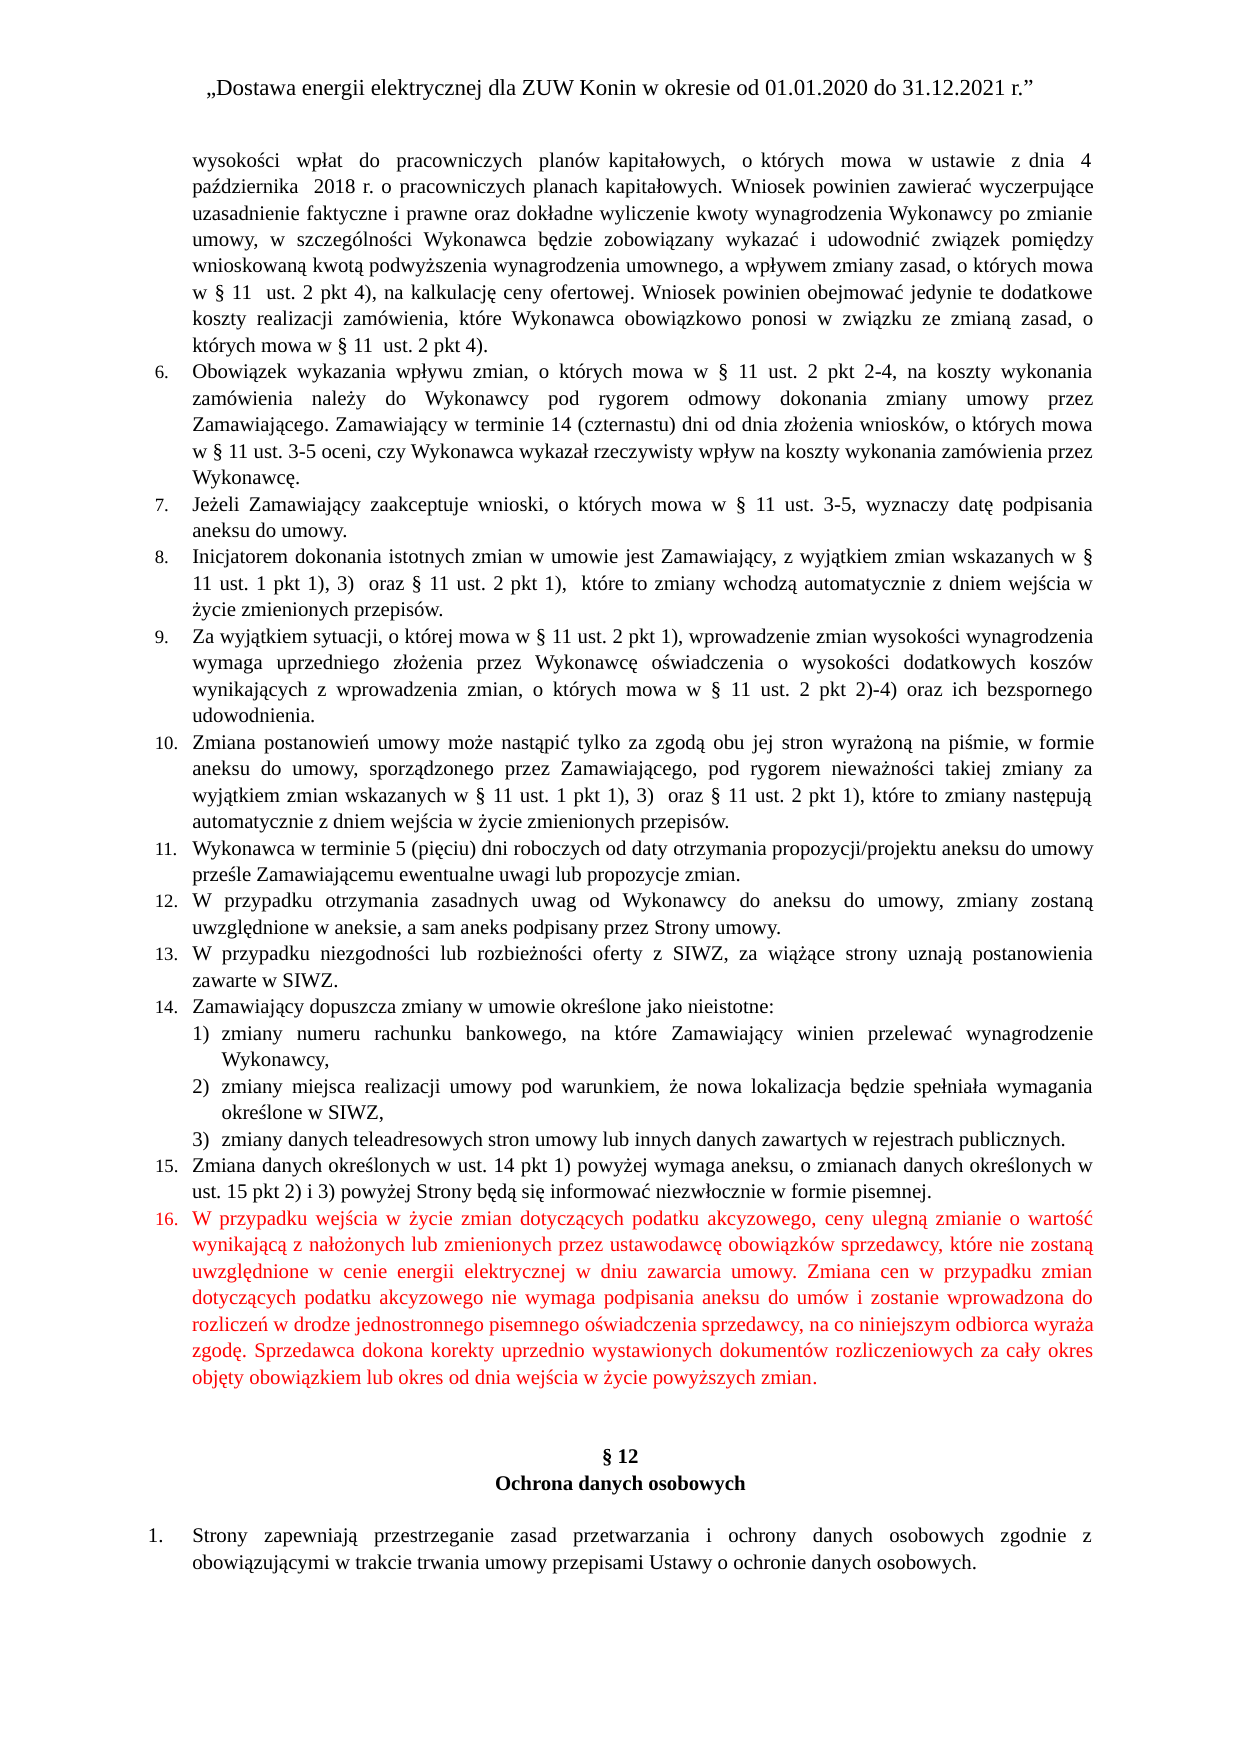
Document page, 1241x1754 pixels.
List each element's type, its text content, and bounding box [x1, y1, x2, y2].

list W przypadku otrzymania zasadnych uwag od Wykonawcy do aneksu do umowy, zmiany zostaną uwzględnione w aneksie, a sam aneks podpisany przez Strony umowy. [154, 888, 1094, 939]
list Jeżeli Zamawiający zaakceptuje wnioski, o których mowa w § 11 ust. 3-5, wyznaczy datę podpisania aneksu do umowy. [154, 492, 1094, 542]
list zmiany numeru rachunku bankowego, na które Zamawiający winien przelewać wynagrodzenie Wykonawcy, [192, 1021, 1094, 1071]
list Strony zapewniają przestrzeganie zasad przetwarzania i ochrony danych osobowych zgodnie z obowiązującymi w trakcie trwania umowy przepisami Ustawy o ochronie danych osobowych. [148, 1523, 1093, 1574]
list Zmiana postanowień umowy może nastąpić tylko za zgodą obu jej stron wyrażoną na piśmie, w formie aneksu do umowy, sporządzonego przez Zamawiającego, pod rygorem nieważności takiej zmiany za wyjątkiem zmian wskazanych w § 11 ust. 1 pkt 1), 3) oraz § 11 ust. 2 pkt 1), które to zmiany następują automatycznie z dniem wejścia w życie zmienionych przepisów. [154, 730, 1094, 833]
list W przypadku niezgodności lub rozbieżności oferty z SIWZ, za wiążące strony uznają postanowienia zawarte w SIWZ. [154, 941, 1094, 992]
list Za wyjątkiem sytuacji, o której mowa w § 11 ust. 2 pkt 1), wprowadzenie zmian wysokości wynagrodzenia wymaga uprzedniego złożenia przez Wykonawcę oświadczenia o wysokości dodatkowych koszów wynikających z wprowadzenia zmian, o których mowa w § 11 ust. 2 pkt 2)-4) oraz ich bezspornego udowodnienia. [154, 624, 1094, 727]
list Zamawiający dopuszcza zmiany w umowie określone jako nieistotne: [154, 994, 1094, 1018]
list Zmiana danych określonych w ust. 14 pkt 1) powyżej wymaga aneksu, o zmianach danych określonych w ust. 15 pkt 2) i 3) powyżej Strony będą się informować niezwłocznie w formie pisemnej. [155, 1153, 1094, 1203]
text Ochrona danych osobowych [148, 1471, 1093, 1494]
list Wykonawca w terminie 5 (pięciu) dni roboczych od daty otrzymania propozycji/projektu aneksu do umowy prześle Zamawiającemu ewentualne uwagi lub propozycje zmian. [154, 836, 1094, 886]
list Obowiązek wykazania wpływu zmian, o których mowa w § 11 ust. 2 pkt 2-4, na koszty wykonania zamówienia należy do Wykonawcy pod rygorem odmowy dokonania zmiany umowy przez Zamawiającego. Zamawiający w terminie 14 (czternastu) dni od dnia złożenia wniosków, o których mowa w § 11 ust. 3-5 oceni, czy Wykonawca wykazał rzeczywisty wpływ na koszty wykonania zamówienia przez Wykonawcę. [154, 359, 1094, 489]
list W przypadku wejścia w życie zmian dotyczących podatku akcyzowego, ceny ulegną zmianie o wartość wynikającą z nałożonych lub zmienionych przez ustawodawcę obowiązków sprzedawcy, które nie zostaną uwzględnione w cenie energii elektrycznej w dniu zawarcia umowy. Zmiana cen w przypadku zmian dotyczących podatku akcyzowego nie wymaga podpisania aneksu do umów i zostanie wprowadzona do rozliczeń w drodze jednostronnego pisemnego oświadczenia sprzedawcy, na co niniejszym odbiorca wyraża zgodę. Sprzedawca dokona korekty uprzednio wystawionych dokumentów rozliczeniowych za cały okres objęty obowiązkiem lub okres od dnia wejścia w życie powyższych zmian. [155, 1206, 1094, 1389]
list Inicjatorem dokonania istotnych zmian w umowie jest Zamawiający, z wyjątkiem zmian wskazanych w § 11 ust. 1 pkt 1), 3) oraz § 11 ust. 2 pkt 1), które to zmiany wchodzą automatycznie z dniem wejścia w życie zmienionych przepisów. [154, 544, 1094, 621]
list zmiany miejsca realizacji umowy pod warunkiem, że nowa lokalizacja będzie spełniała wymagania określone w SIWZ, [192, 1074, 1094, 1124]
text § 12 [148, 1444, 1093, 1468]
list zmiany danych teleadresowych stron umowy lub innych danych zawartych w rejestrach publicznych. [192, 1127, 1094, 1151]
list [162, 148, 1094, 357]
